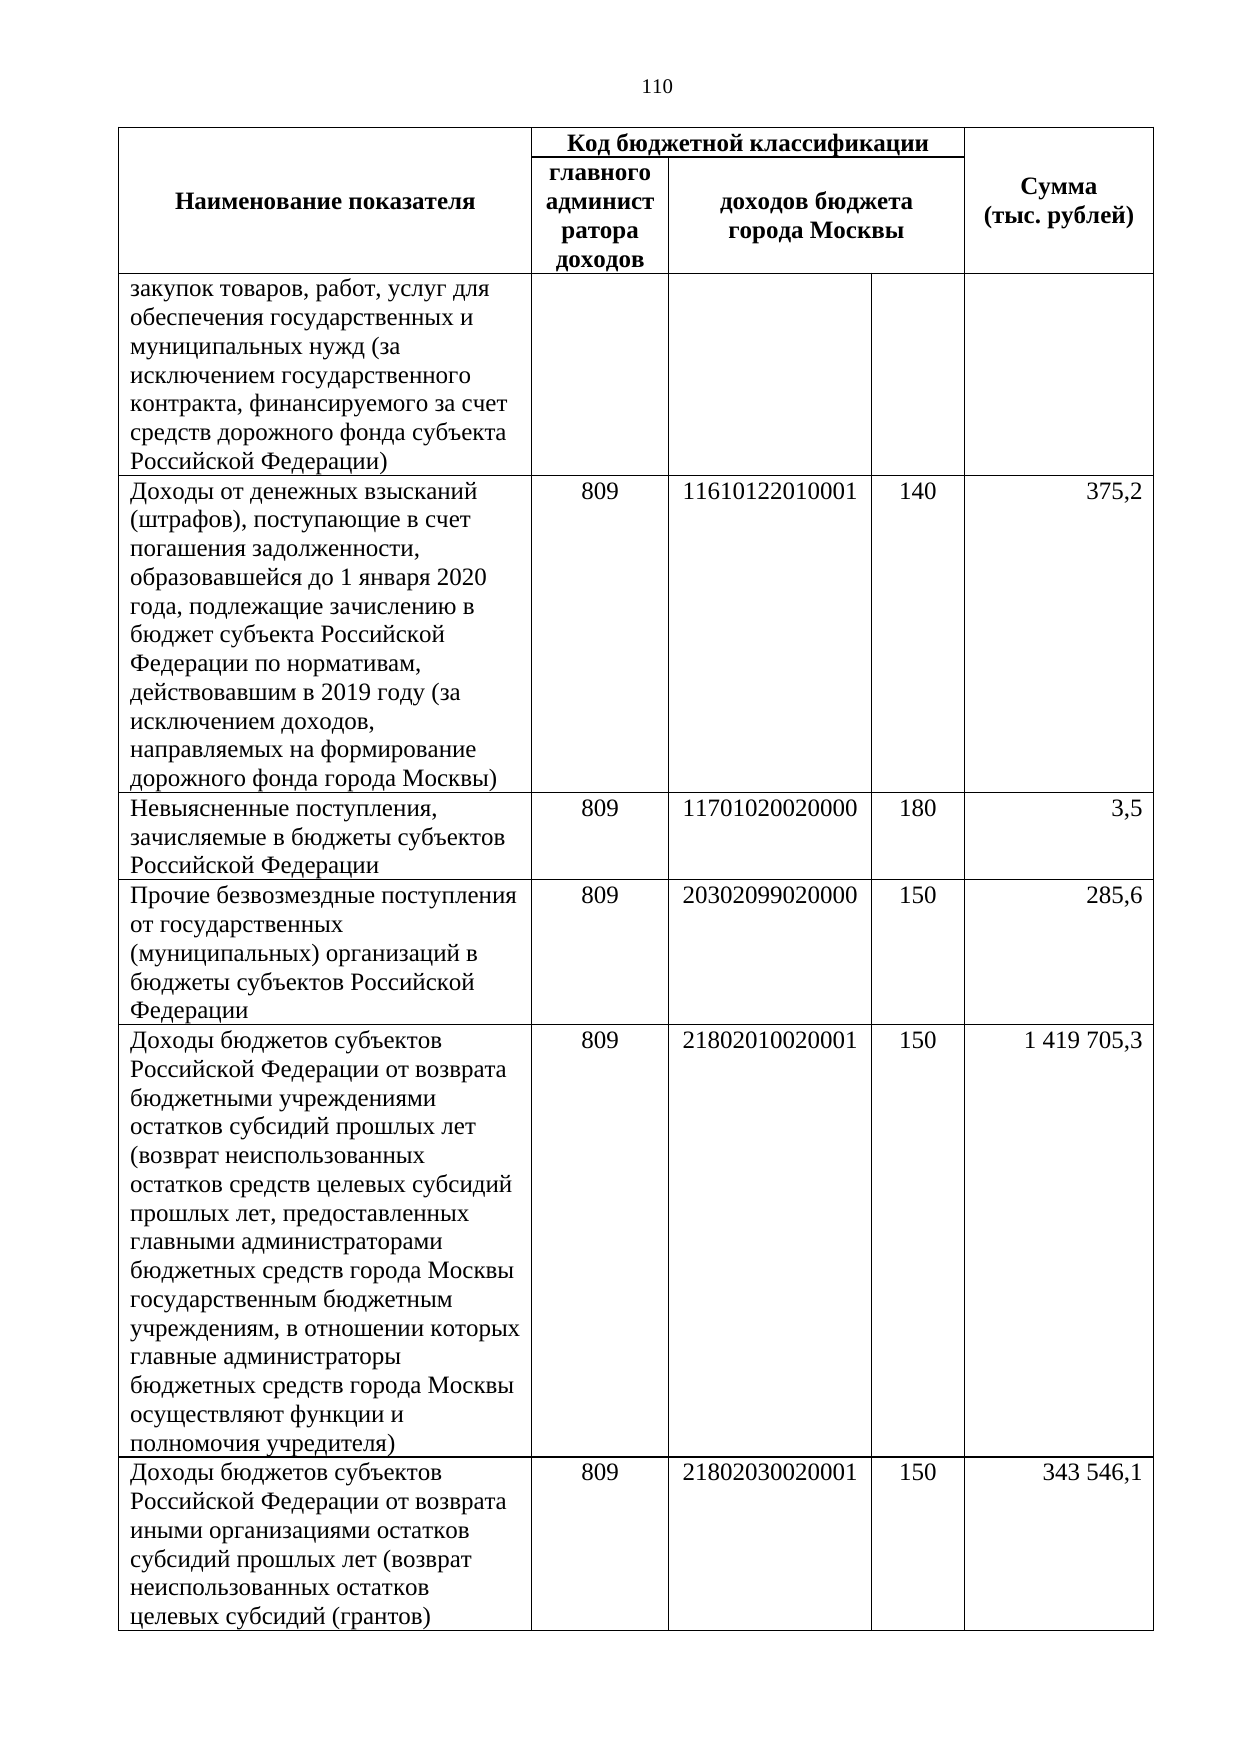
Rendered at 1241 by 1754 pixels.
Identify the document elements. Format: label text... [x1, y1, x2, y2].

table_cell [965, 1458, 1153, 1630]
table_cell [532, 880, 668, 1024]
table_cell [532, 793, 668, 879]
table_header Наименование показателя [119, 128, 531, 272]
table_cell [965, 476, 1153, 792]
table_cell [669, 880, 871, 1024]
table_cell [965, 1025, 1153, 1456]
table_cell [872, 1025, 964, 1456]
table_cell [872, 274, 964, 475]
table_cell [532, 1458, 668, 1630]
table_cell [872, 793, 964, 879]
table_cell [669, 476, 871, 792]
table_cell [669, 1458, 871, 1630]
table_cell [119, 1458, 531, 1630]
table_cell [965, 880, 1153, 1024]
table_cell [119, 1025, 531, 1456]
table_cell главного администратора доходов [532, 158, 668, 272]
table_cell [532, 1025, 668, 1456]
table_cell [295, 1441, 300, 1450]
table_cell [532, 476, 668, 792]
table_header Сумма (тыс. рублей) [965, 128, 1153, 272]
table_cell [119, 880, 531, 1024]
table_cell доходов бюджета города Москвы [669, 158, 964, 272]
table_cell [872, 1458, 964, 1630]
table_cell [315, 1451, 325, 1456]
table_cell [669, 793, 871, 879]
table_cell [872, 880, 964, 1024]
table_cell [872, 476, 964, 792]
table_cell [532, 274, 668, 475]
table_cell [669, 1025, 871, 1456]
table_header Код бюджетной классификации [532, 128, 964, 156]
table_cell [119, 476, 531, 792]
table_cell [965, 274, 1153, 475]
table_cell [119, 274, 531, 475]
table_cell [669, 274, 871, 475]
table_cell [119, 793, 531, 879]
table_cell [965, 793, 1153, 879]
